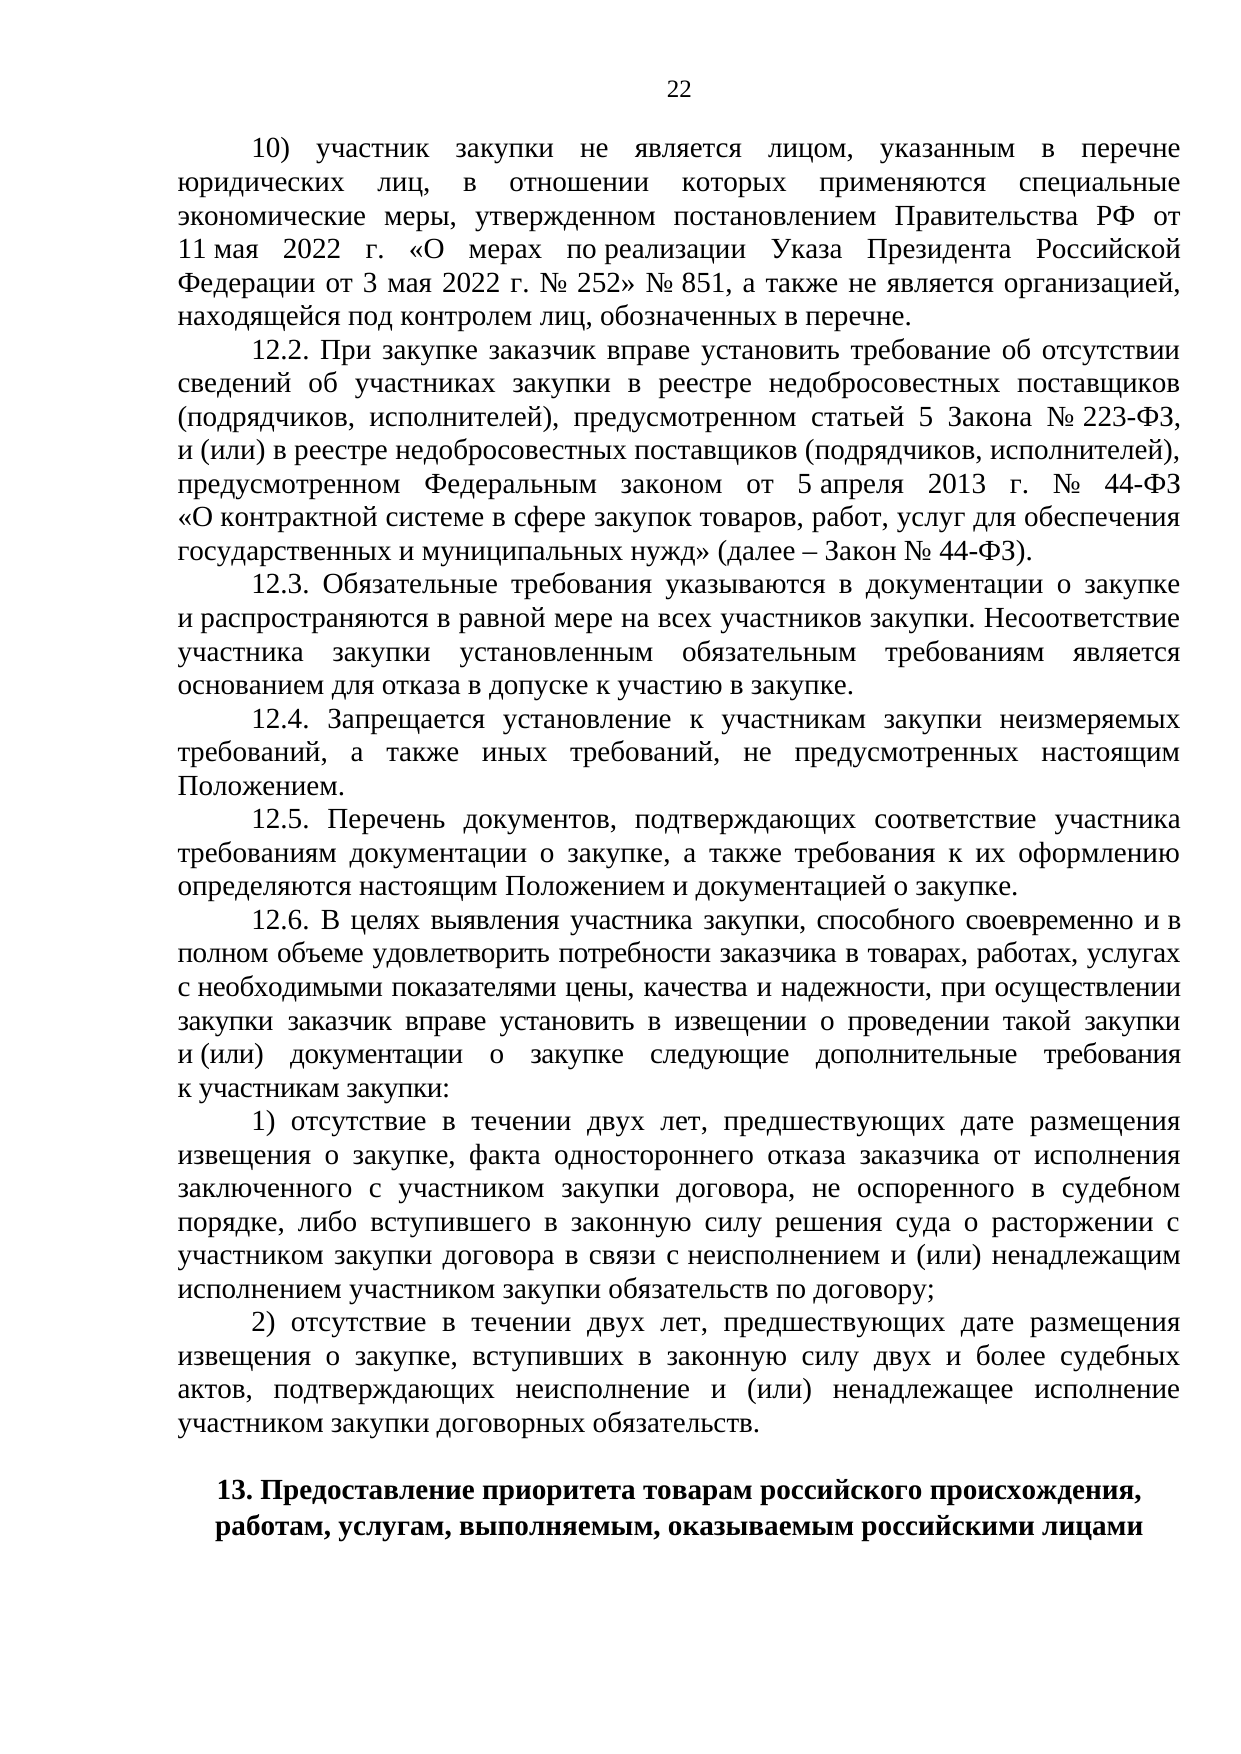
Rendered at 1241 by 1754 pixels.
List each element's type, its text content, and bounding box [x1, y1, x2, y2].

text 12.6. В целях выявления участника закупки, способного своевременно и в полном объеме удовлетворить потребности заказчика в товарах, работах, услугах с необходимыми показателями цены, качества и надежности, при осуществлении закупки заказчик вправе установить в извещении о проведении такой закупки и (или) документации о закупке следующие дополнительные требования к участникам закупки: [177, 902, 1181, 1103]
text 12.5. Перечень документов, подтверждающих соответствие участника требованиям документации о закупке, а также требования к их оформлению определяются настоящим Положением и документацией о закупке. [177, 801, 1181, 902]
text 12.3. Обязательные требования указываются в документации о закупке и распространяются в равной мере на всех участников закупки. Несоответствие участника закупки установленным обязательным требованиям является основанием для отказа в допуске к участию в закупке. [177, 567, 1181, 701]
text 10) участник закупки не является лицом, указанным в перечне юридических лиц, в отношении которых применяются специальные экономические меры, утвержденном постановлением Правительства РФ от 11 мая 2022 г. «О мерах по реализации Указа Президента Российской Федерации от 3 мая 2022 г. № 252» № 851, а также не является организацией, находящейся под контролем лиц, обозначенных в перечне. [177, 131, 1181, 332]
text 2) отсутствие в течении двух лет, предшествующих дате размещения извещения о закупке, вступивших в законную силу двух и более судебных актов, подтверждающих неисполнение и (или) ненадлежащее исполнение участником закупки договорных обязательств. [177, 1304, 1181, 1439]
text 12.4. Запрещается установление к участникам закупки неизмеряемых требований, а также иных требований, не предусмотренных настоящим Положением. [177, 701, 1181, 801]
text 1) отсутствие в течении двух лет, предшествующих дате размещения извещения о закупке, факта одностороннего отказа заказчика от исполнения заключенного с участником закупки договора, не оспоренного в судебном порядке, либо вступившего в законную силу решения суда о расторжении с участником закупки договора в связи с неисполнением и (или) ненадлежащим исполнением участником закупки обязательств по договору; [177, 1103, 1181, 1304]
text 12.2. При закупке заказчик вправе установить требование об отсутствии сведений об участниках закупки в реестре недобросовестных поставщиков (подрядчиков, исполнителей), предусмотренном статьей 5 Закона № 223-ФЗ, и (или) в реестре недобросовестных поставщиков (подрядчиков, исполнителей), предусмотренном Федеральным законом от 5 апреля 2013 г. № 44-ФЗ «О контрактной системе в сфере закупок товаров, работ, услуг для обеспечения государственных и муниципальных нужд» (далее – Закон № 44-ФЗ). [177, 332, 1181, 567]
subtitle 13. Предоставление приоритета товарам российского происхождения, работам, услугам, выполняемым, оказываемым российскими лицами [177, 1472, 1181, 1542]
